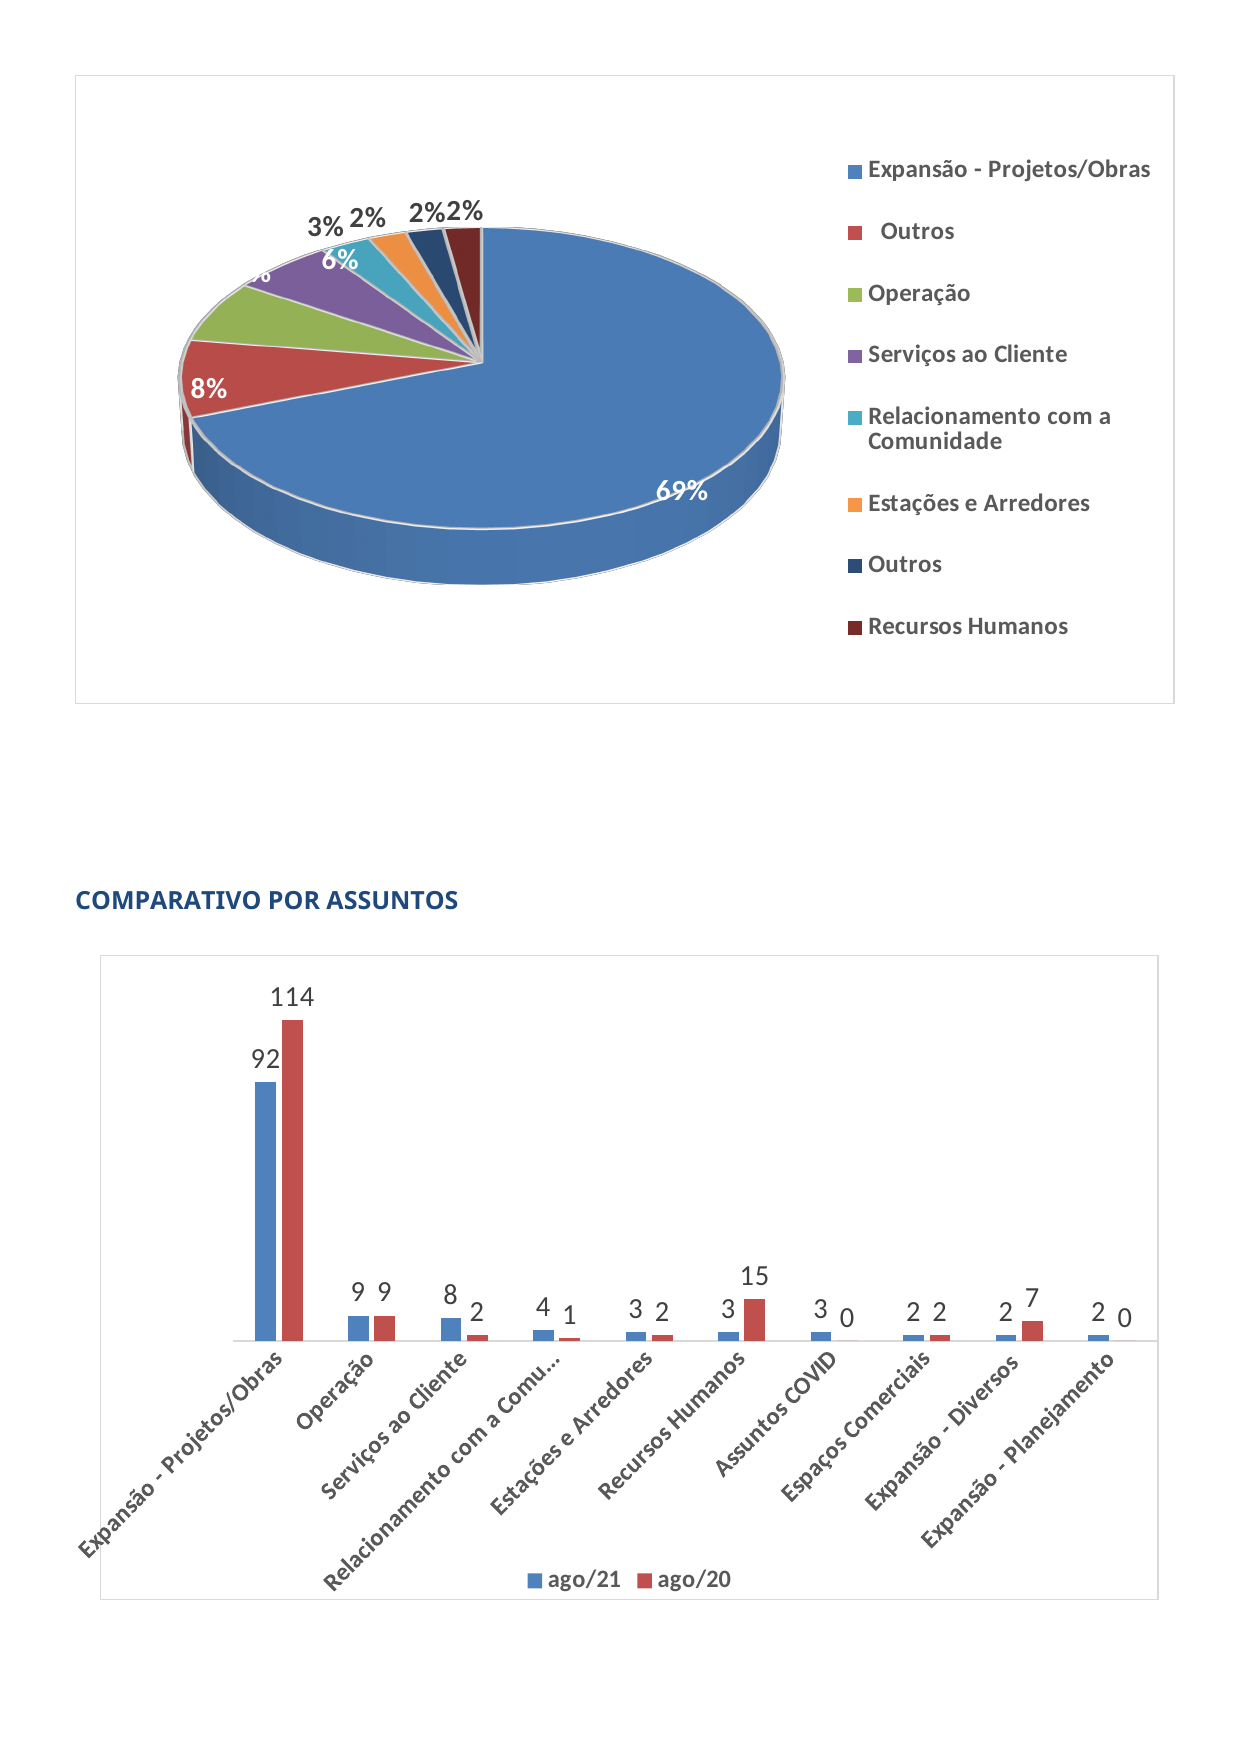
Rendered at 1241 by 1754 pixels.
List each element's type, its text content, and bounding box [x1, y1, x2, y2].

text COMPARATIVO POR ASSUNTOS [75, 883, 1165, 917]
